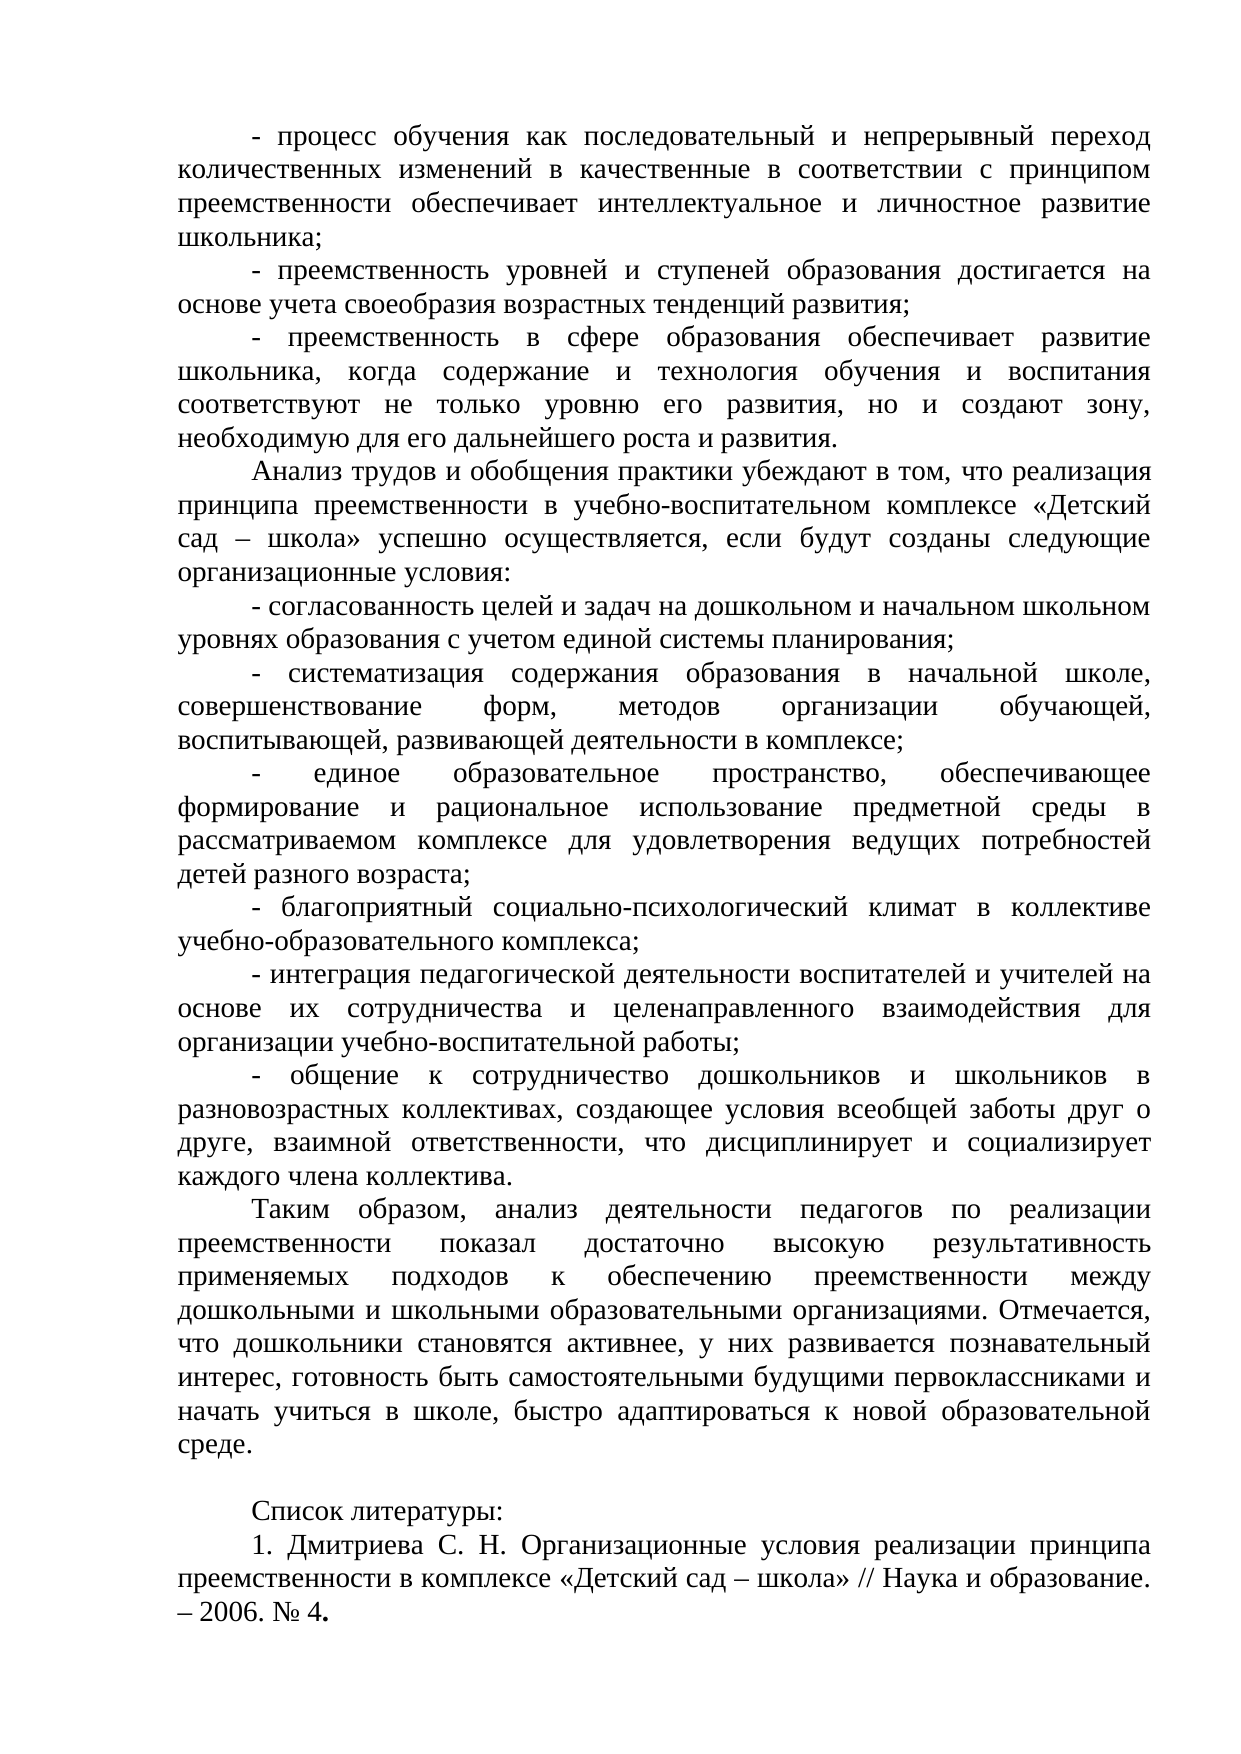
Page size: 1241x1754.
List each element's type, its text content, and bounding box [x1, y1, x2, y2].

text - единое образовательное пространство, обеспечивающее формирование и рациональное использование предметной среды в рассматриваемом комплексе для удовлетворения ведущих потребностей детей разного возраста; [177, 755, 1152, 889]
text - процесс обучения как последовательный и непрерывный переход количественных изменений в качественные в соответствии с принципом преемственности обеспечивает интеллектуальное и личностное развитие школьника; [177, 118, 1152, 252]
text - преемственность в сфере образования обеспечивает развитие школьника, когда содержание и технология обучения и воспитания соответствуют не только уровню его развития, но и создают зону, необходимую для его дальнейшего роста и развития. [177, 319, 1152, 453]
text Таким образом, анализ деятельности педагогов по реализации преемственности показал достаточно высокую результативность применяемых подходов к обеспечению преемственности между дошкольными и школьными образовательными организациями. Отмечается, что дошкольники становятся активнее, у них развивается познавательный интерес, готовность быть самостоятельными будущими первоклассниками и начать учиться в школе, быстро адаптироваться к новой образовательной среде. [177, 1191, 1152, 1460]
text Анализ трудов и обобщения практики убеждают в том, что реализация принципа преемственности в учебно-воспитательном комплексе «Детский сад – школа» успешно осуществляется, если будут созданы следующие организационные условия: [177, 453, 1152, 588]
text - интеграция педагогической деятельности воспитателей и учителей на основе их сотрудничества и целенаправленного взаимодействия для организации учебно-воспитательной работы; [177, 957, 1152, 1057]
text Список литературы: [177, 1493, 1152, 1527]
text 1. Дмитриева С. Н. Организационные условия реализации принципа преемственности в комплексе «Детский сад – школа» // Наука и образование. – 2006. № 4. [177, 1527, 1152, 1627]
text - систематизация содержания образования в начальной школе, совершенствование форм, методов организации обучающей, воспитывающей, развивающей деятельности в комплексе; [177, 655, 1152, 755]
text - согласованность целей и задач на дошкольном и начальном школьном уровнях образования с учетом единой системы планирования; [177, 588, 1152, 655]
text - преемственность уровней и ступеней образования достигается на основе учета своеобразия возрастных тенденций развития; [177, 252, 1152, 319]
text - общение к сотрудничество дошкольников и школьников в разновозрастных коллективах, создающее условия всеобщей заботы друг о друге, взаимной ответственности, что дисциплинирует и социализирует каждого члена коллектива. [177, 1057, 1152, 1191]
text - благоприятный социально-психологический климат в коллективе учебно-образовательного комплекса; [177, 889, 1152, 957]
